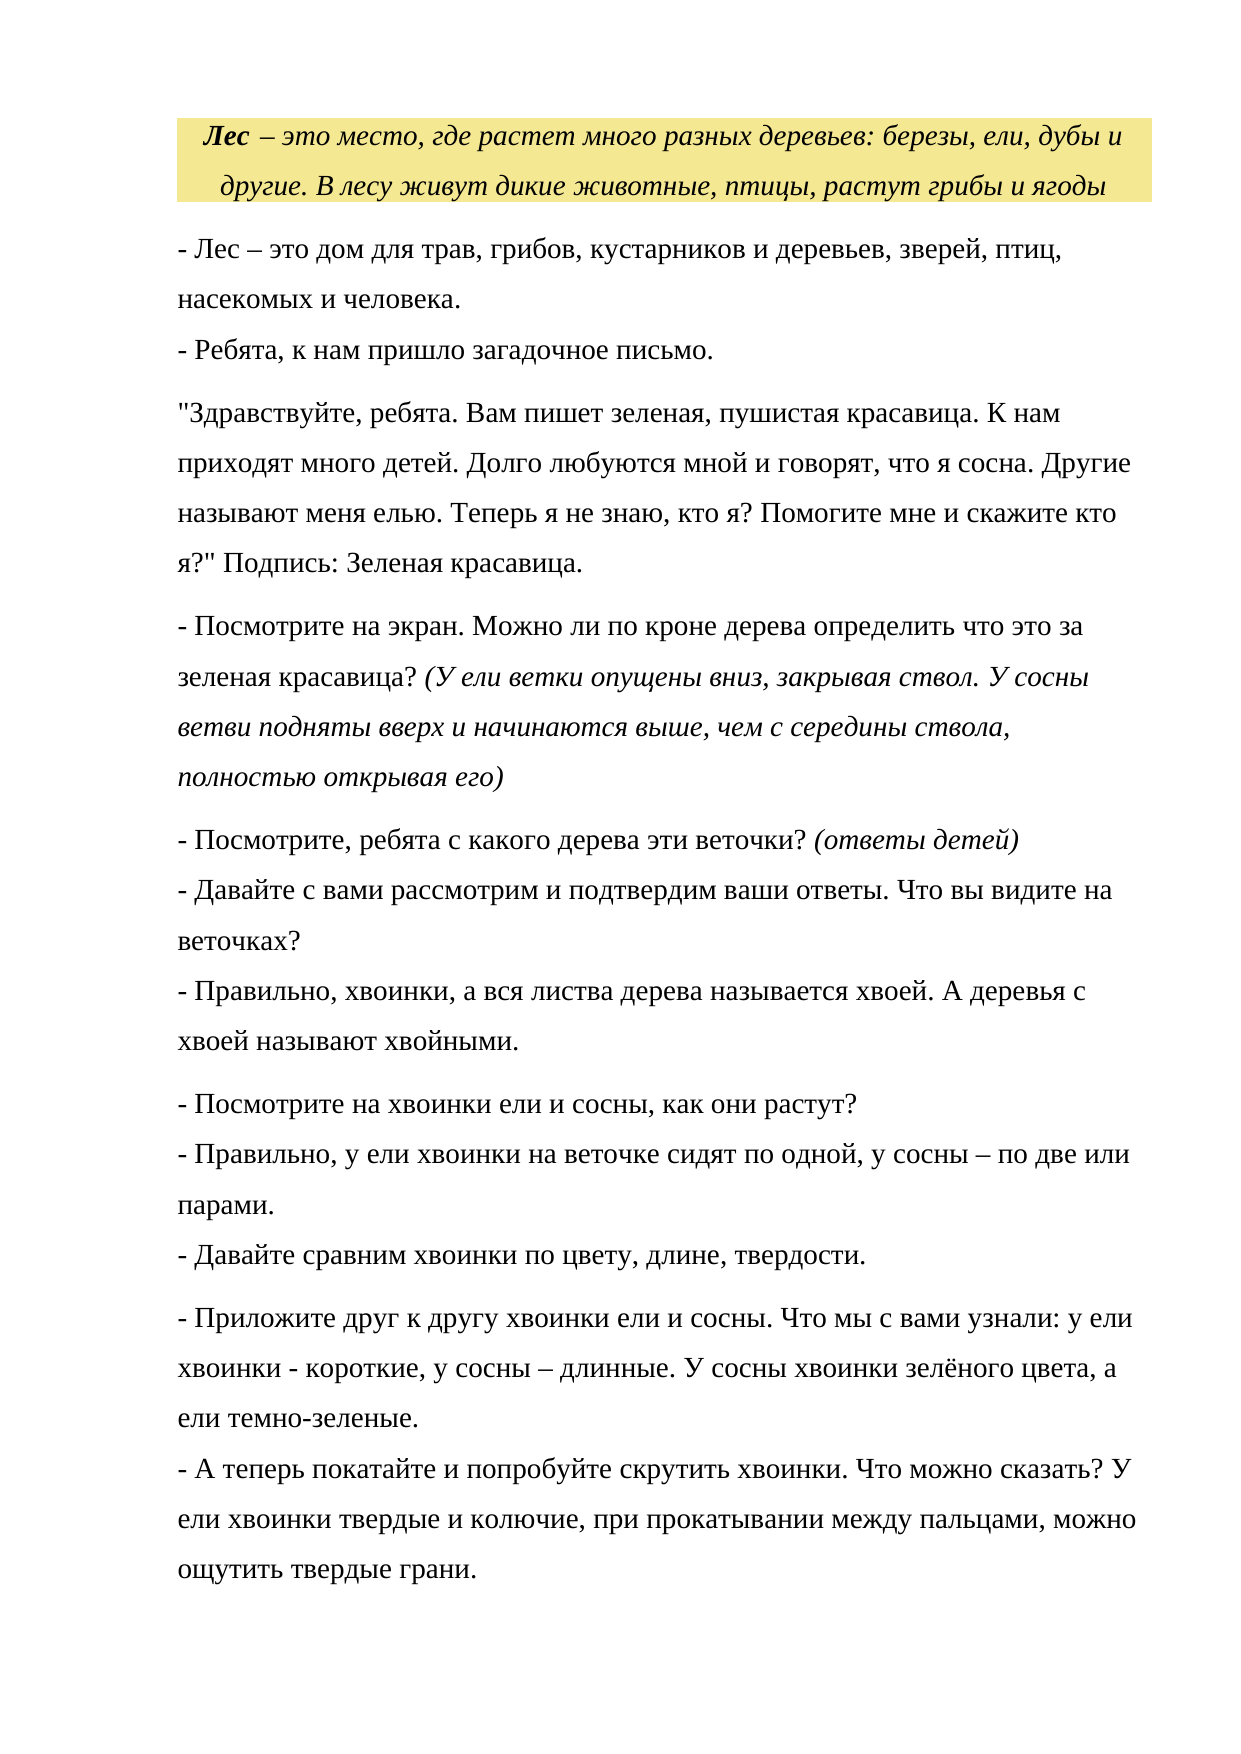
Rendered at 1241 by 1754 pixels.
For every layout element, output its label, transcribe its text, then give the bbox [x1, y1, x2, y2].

text - Приложите друг к другу хвоинки ели и сосны. Что мы с вами узнали: у ели хвоинки - короткие, у сосны – длинные. У сосны хвоинки зелёного цвета, а ели темно-зеленые. - А теперь покатайте и попробуйте скрутить хвоинки. Что можно сказать? У ели хвоинки твердые и колючие, при прокатывании между пальцами, можно ощутить твердые грани. [177, 1300, 1152, 1585]
text - Посмотрите на хвоинки ели и сосны, как они растут? - Правильно, у ели хвоинки на веточке сидят по одной, у сосны – по две или парами. - Давайте сравним хвоинки по цвету, длине, твердости. [177, 1086, 1152, 1271]
text - Лес – это дом для трав, грибов, кустарников и деревьев, зверей, птиц, насекомых и человека. - Ребята, к нам пришло загадочное письмо. [177, 231, 1152, 365]
text Лес – это место, где растет много разных деревьев: березы, ели, дубы и другие. В лесу живут дикие животные, птицы, растут грибы и ягоды [177, 118, 1152, 202]
text - Посмотрите на экран. Можно ли по кроне дерева определить что это за зеленая красавица? (У ели ветки опущены вниз, закрывая ствол. У сосны ветви подняты вверх и начинаются выше, чем с середины ствола, полностью открывая его) [177, 608, 1152, 793]
text - Посмотрите, ребята с какого дерева эти веточки? (ответы детей) - Давайте с вами рассмотрим и подтвердим ваши ответы. Что вы видите на веточках? - Правильно, хвоинки, а вся листва дерева называется хвоей. А деревья с хвоей называют хвойными. [177, 822, 1152, 1057]
text "Здравствуйте, ребята. Вам пишет зеленая, пушистая красавица. К нам приходят много детей. Долго любуются мной и говорят, что я сосна. Другие называют меня елью. Теперь я не знаю, кто я? Помогите мне и скажите кто я?" Подпись: Зеленая красавица. [177, 395, 1152, 579]
